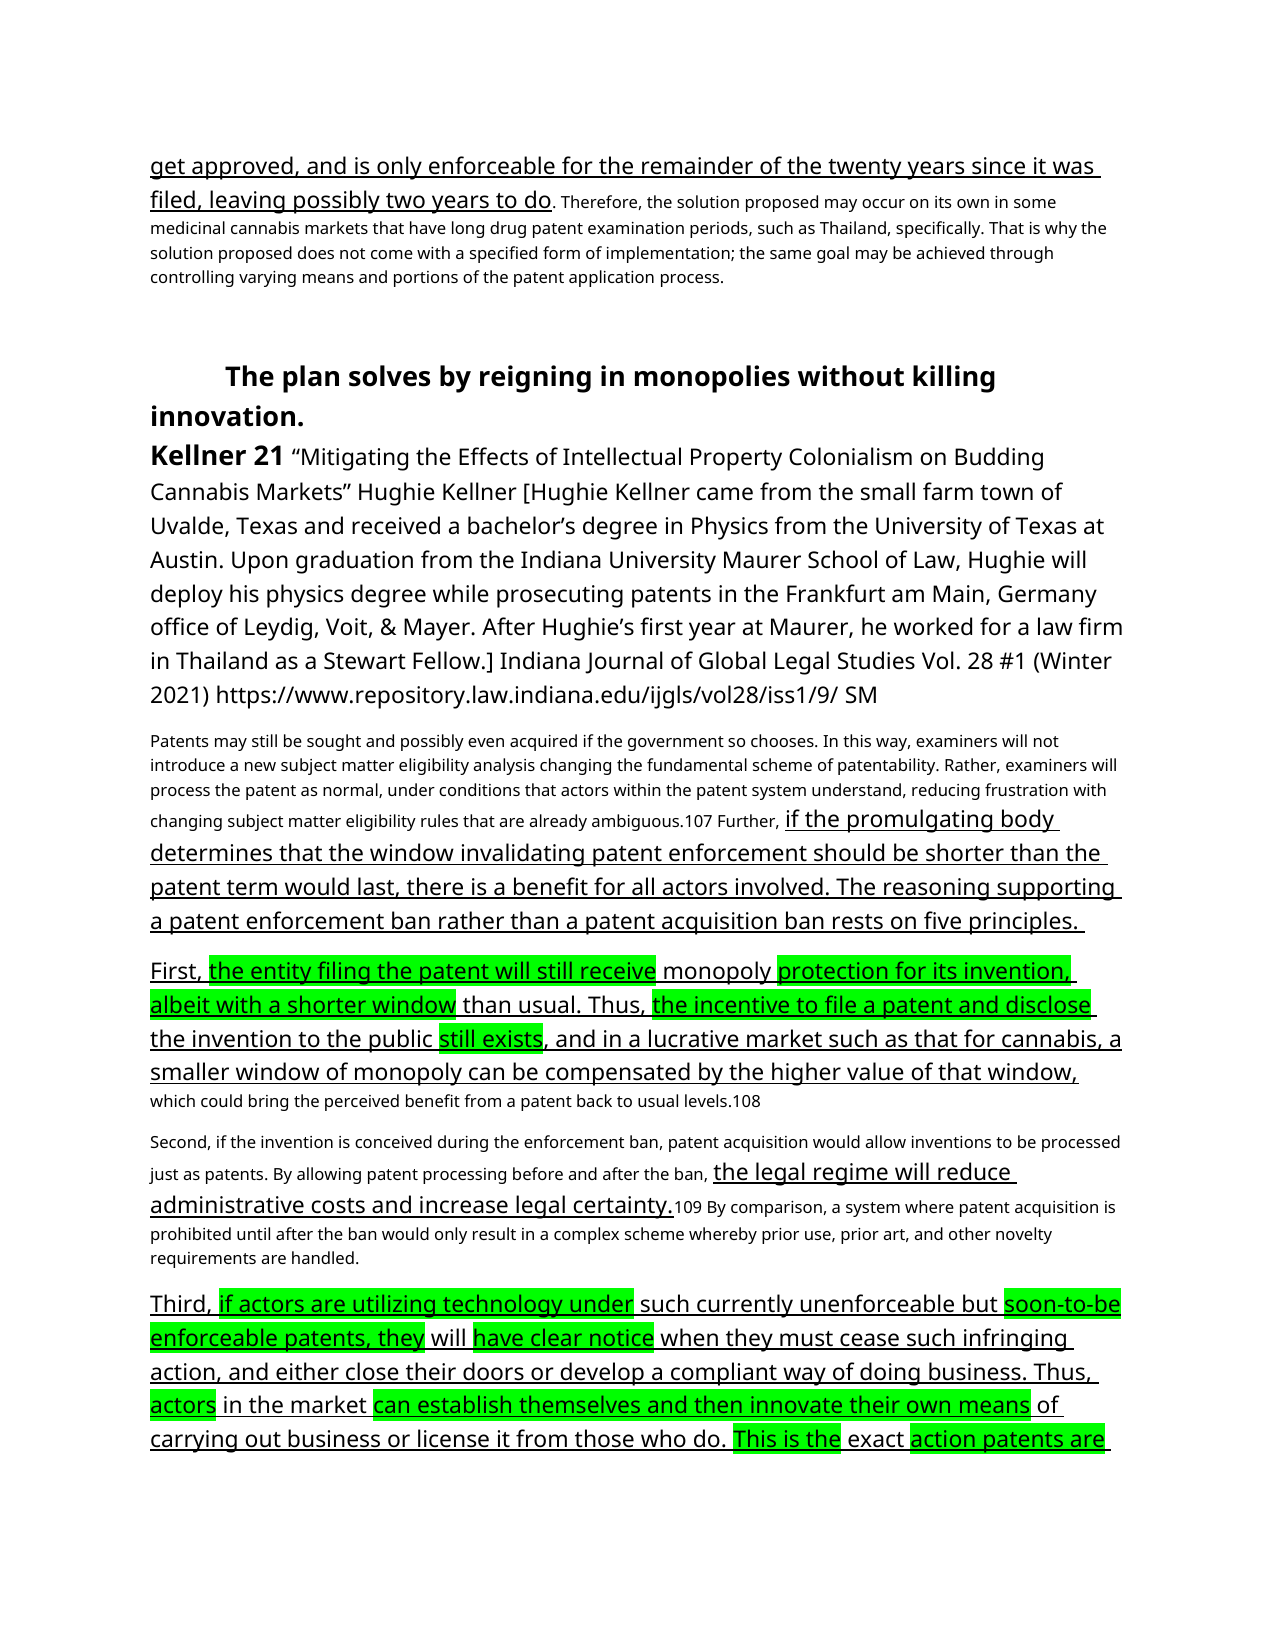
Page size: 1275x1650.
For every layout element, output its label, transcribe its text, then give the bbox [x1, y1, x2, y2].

text Patents may still be sought and possibly even acquired if the government so chooses. In this way, examiners will not introduce a new subject matter eligibility analysis changing the fundamental scheme of patentability. Rather, examiners will process the patent as normal, under conditions that actors within the patent system understand, reducing frustration with changing subject matter eligibility rules that are already ambiguous.107 Further, if the promulgating body determines that the window invalidating patent enforcement should be shorter than the patent term would last, there is a benefit for all actors involved. The reasoning supporting a patent enforcement ban rather than a patent acquisition ban rests on five principles. [150, 729, 1125, 936]
text Second, if the invention is conceived during the enforcement ban, patent acquisition would allow inventions to be processed just as patents. By allowing patent processing before and after the ban, the legal regime will reduce administrative costs and increase legal certainty.109 By comparison, a system where patent acquisition is prohibited until after the ban would only result in a complex scheme whereby prior use, prior art, and other novelty requirements are handled. [150, 1130, 1125, 1269]
text Kellner 21 “Mitigating the Effects of Intellectual Property Colonialism on Budding Cannabis Markets” Hughie Kellner [Hughie Kellner came from the small farm town of Uvalde, Texas and received a bachelor’s degree in Physics from the University of Texas at Austin. Upon graduation from the Indiana University Maurer School of Law, Hughie will deploy his physics degree while prosecuting patents in the Frankfurt am Main, Germany office of Leydig, Voit, & Mayer. After Hughie’s first year at Maurer, he worked for a law firm in Thailand as a Stewart Fellow.] Indiana Journal of Global Legal Studies Vol. 28 #1 (Winter 2021) https://www.repository.law.indiana.edu/ijgls/vol28/iss1/9/ SM [150, 437, 1125, 710]
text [150, 150, 1125, 288]
text First, the entity filing the patent will still receive monopoly protection for its invention, albeit with a shorter window than usual. Thus, the incentive to file a patent and disclose the invention to the public still exists, and in a lucrative market such as that for cannabis, a smaller window of monopoly can be compensated by the higher value of that window, which could bring the perceived benefit from a patent back to usual levels.108 [150, 955, 1125, 1112]
subtitle The plan solves by reigning in monopolies without killing innovation. [150, 357, 1125, 434]
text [150, 1288, 1125, 1454]
